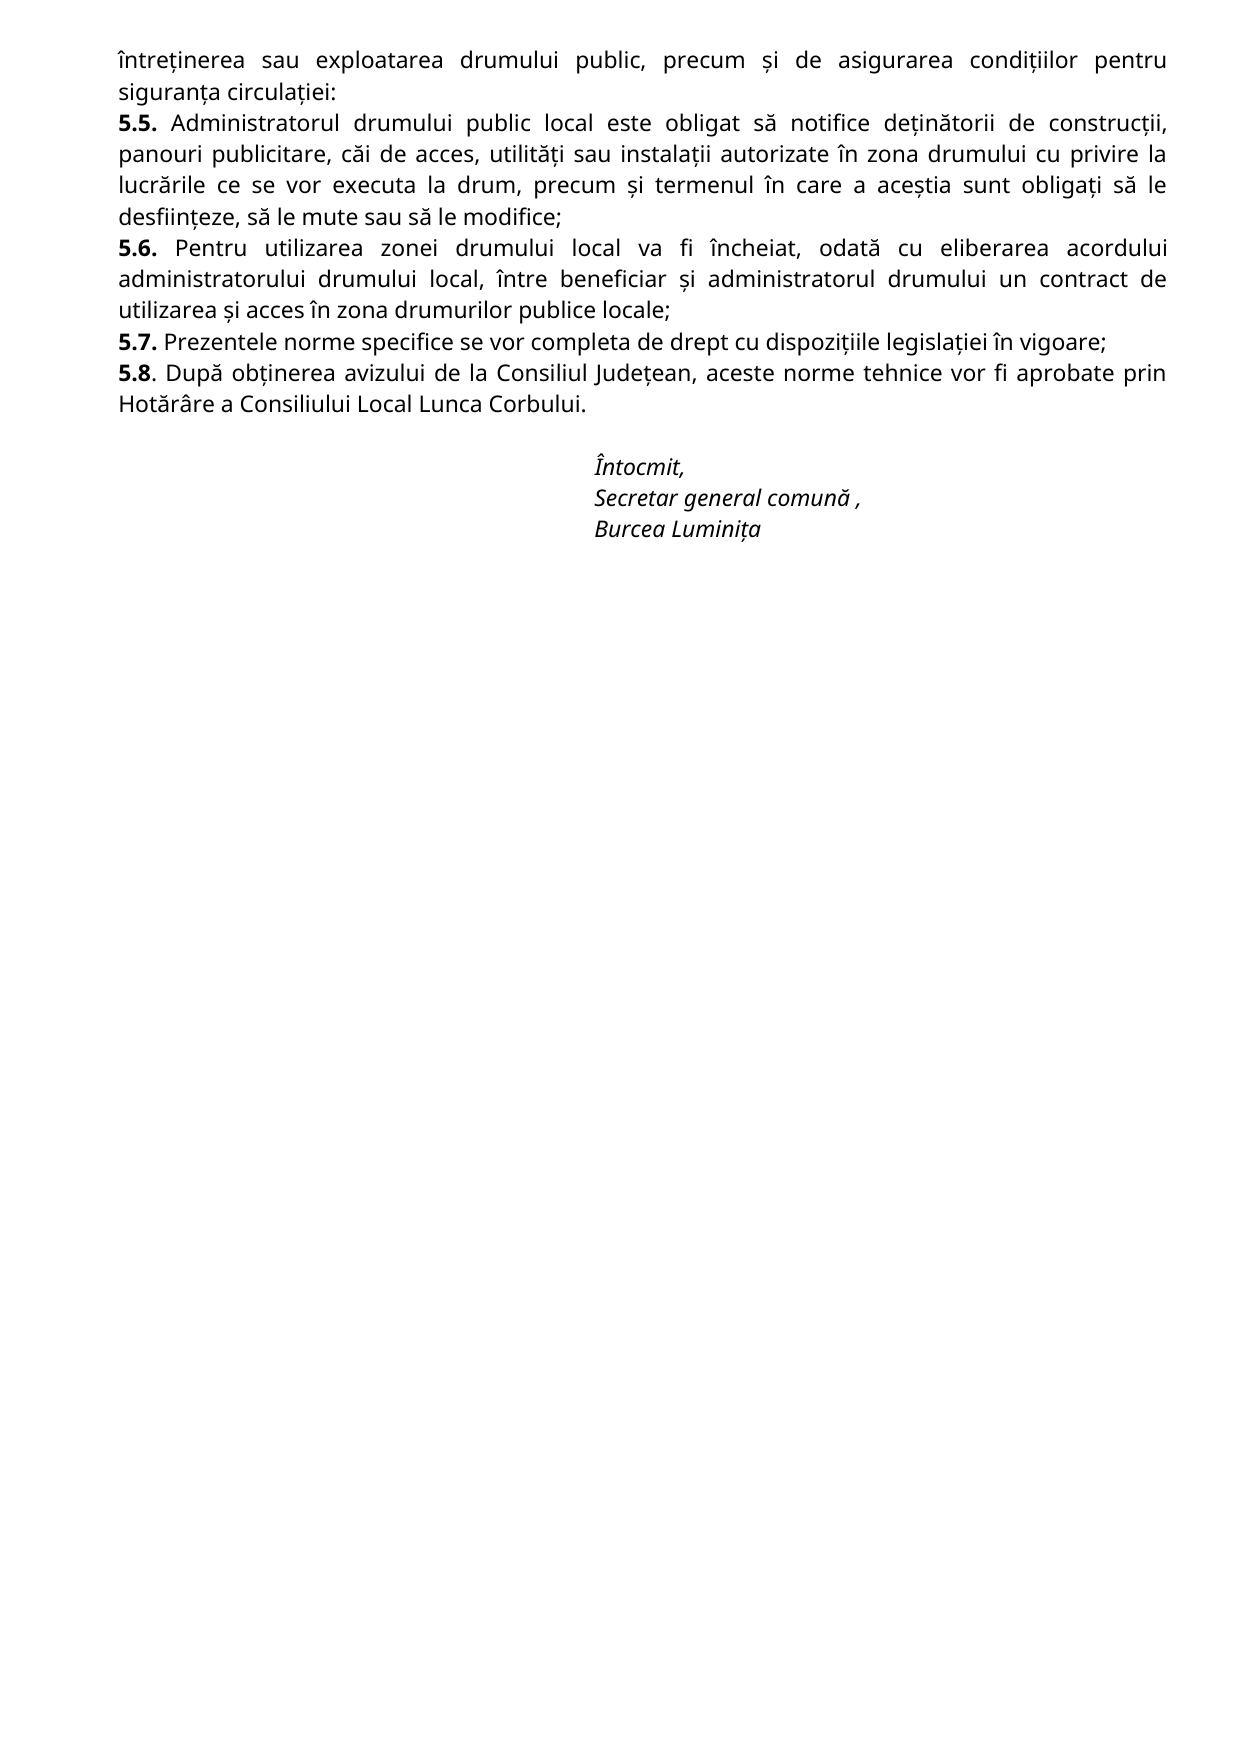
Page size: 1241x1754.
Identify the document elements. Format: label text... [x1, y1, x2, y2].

text 5.5. Administratorul drumului public local este obligat să notifice deținătorii de construcții, panouri publicitare, căi de acces, utilități sau instalații autorizate în zona drumului cu privire la lucrările ce se vor executa la drum, precum și termenul în care a aceștia sunt obligați să le desființeze, să le mute sau să le modifice; [118, 107, 1169, 232]
text 5.7. Prezentele norme specifice se vor completa de drept cu dispozițiile legislației în vigoare; [118, 326, 1169, 357]
text Burcea Luminița [118, 513, 1169, 544]
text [118, 44, 1169, 107]
text 5.8. După obținerea avizului de la Consiliul Județean, aceste norme tehnice vor fi aprobate prin Hotărâre a Consiliului Local Lunca Corbului. [118, 357, 1169, 419]
text Secretar general comună , [118, 482, 1169, 513]
text Întocmit, [118, 451, 1169, 482]
text 5.6. Pentru utilizarea zonei drumului local va fi încheiat, odată cu eliberarea acordului administratorului drumului local, între beneficiar și administratorul drumului un contract de utilizarea și acces în zona drumurilor publice locale; [118, 232, 1169, 326]
